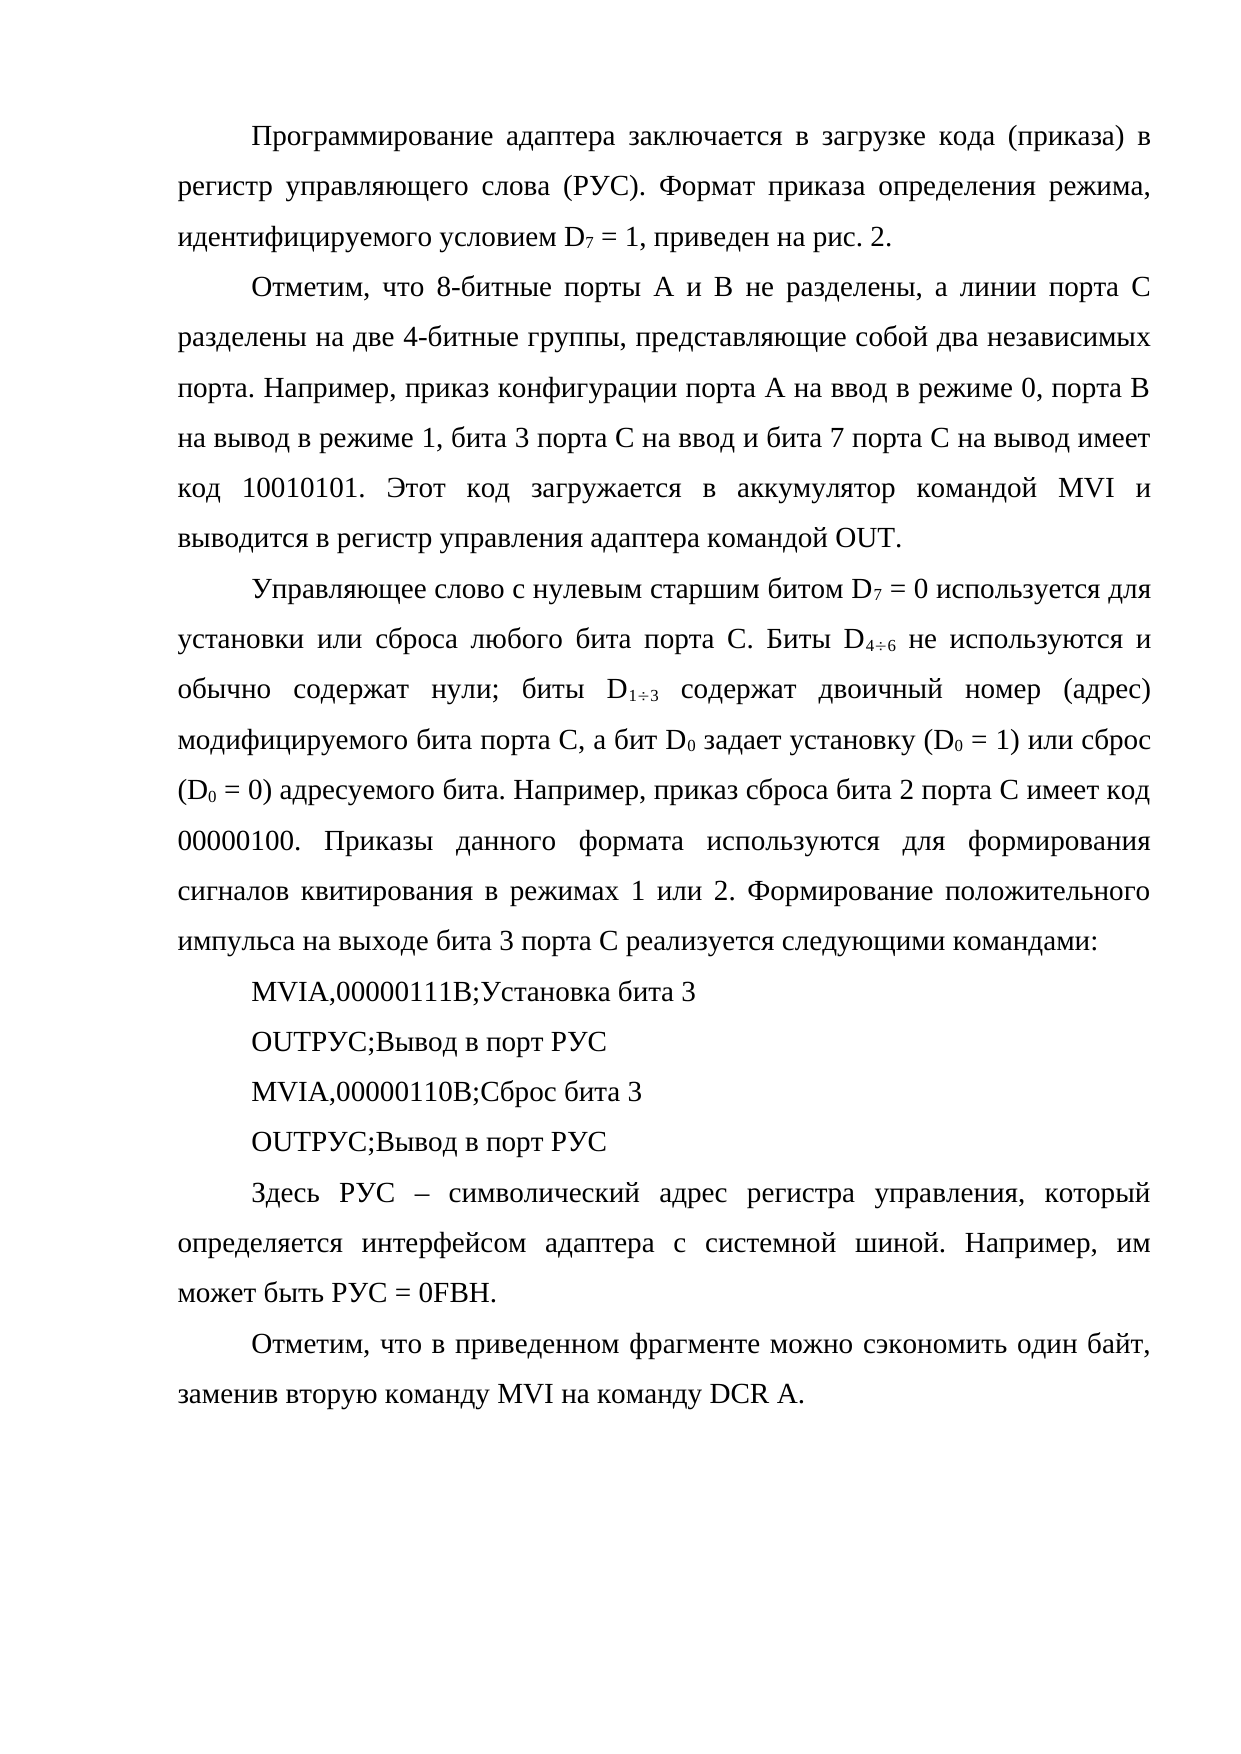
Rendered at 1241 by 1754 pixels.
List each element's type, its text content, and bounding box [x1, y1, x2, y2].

text OUTРУС;Вывод в порт РУС [177, 1024, 1152, 1057]
text MVIA,00000111B;Установка бита 3 [177, 974, 1152, 1007]
text Отметим, что 8-битные порты А и В не разделены, а линии порта С разделены на две 4-битные группы, представляющие собой два независимых порта. Например, приказ конфигурации порта А на ввод в режиме 0, порта В на вывод в режиме 1, бита 3 порта С на ввод и бита 7 порта С на вывод имеет код 10010101. Этот код загружается в аккумулятор командой MVI и выводится в регистр управления адаптера командой OUT. [177, 269, 1152, 554]
text OUTРУС;Вывод в порт РУС [177, 1124, 1152, 1158]
text MVIA,00000110B;Сброс бита 3 [177, 1074, 1152, 1108]
text Программирование адаптера заключается в загрузке кода (приказа) в регистр управляющего слова (РУС). Формат приказа определения режима, идентифицируемого условием D7 = 1, приведен на рис. 2. [177, 118, 1152, 252]
text Управляющее слово с нулевым старшим битом D7 = 0 используется для установки или сброса любого бита порта С. Биты D46 не используются и обычно содержат нули; биты D13 содержат двоичный номер (адрес) модифицируемого бита порта С, а бит D0 задает установку (D0 = 1) или сброс (D0 = 0) адресуемого бита. Например, приказ сброса бита 2 порта С имеет код 00000100. Приказы данного формата используются для формирования сигналов квитирования в режимах 1 или 2. Формирование положительного импульса на выходе бита 3 порта С реализуется следующими командами: [177, 571, 1152, 957]
text Здесь РУС – символический адрес регистра управления, который определяется интерфейсом адаптера с системной шиной. Например, им может быть РУС = 0FBH. [177, 1175, 1152, 1309]
text Отметим, что в приведенном фрагменте можно сэкономить один байт, заменив вторую команду MVI на команду DCR A. [177, 1326, 1152, 1410]
